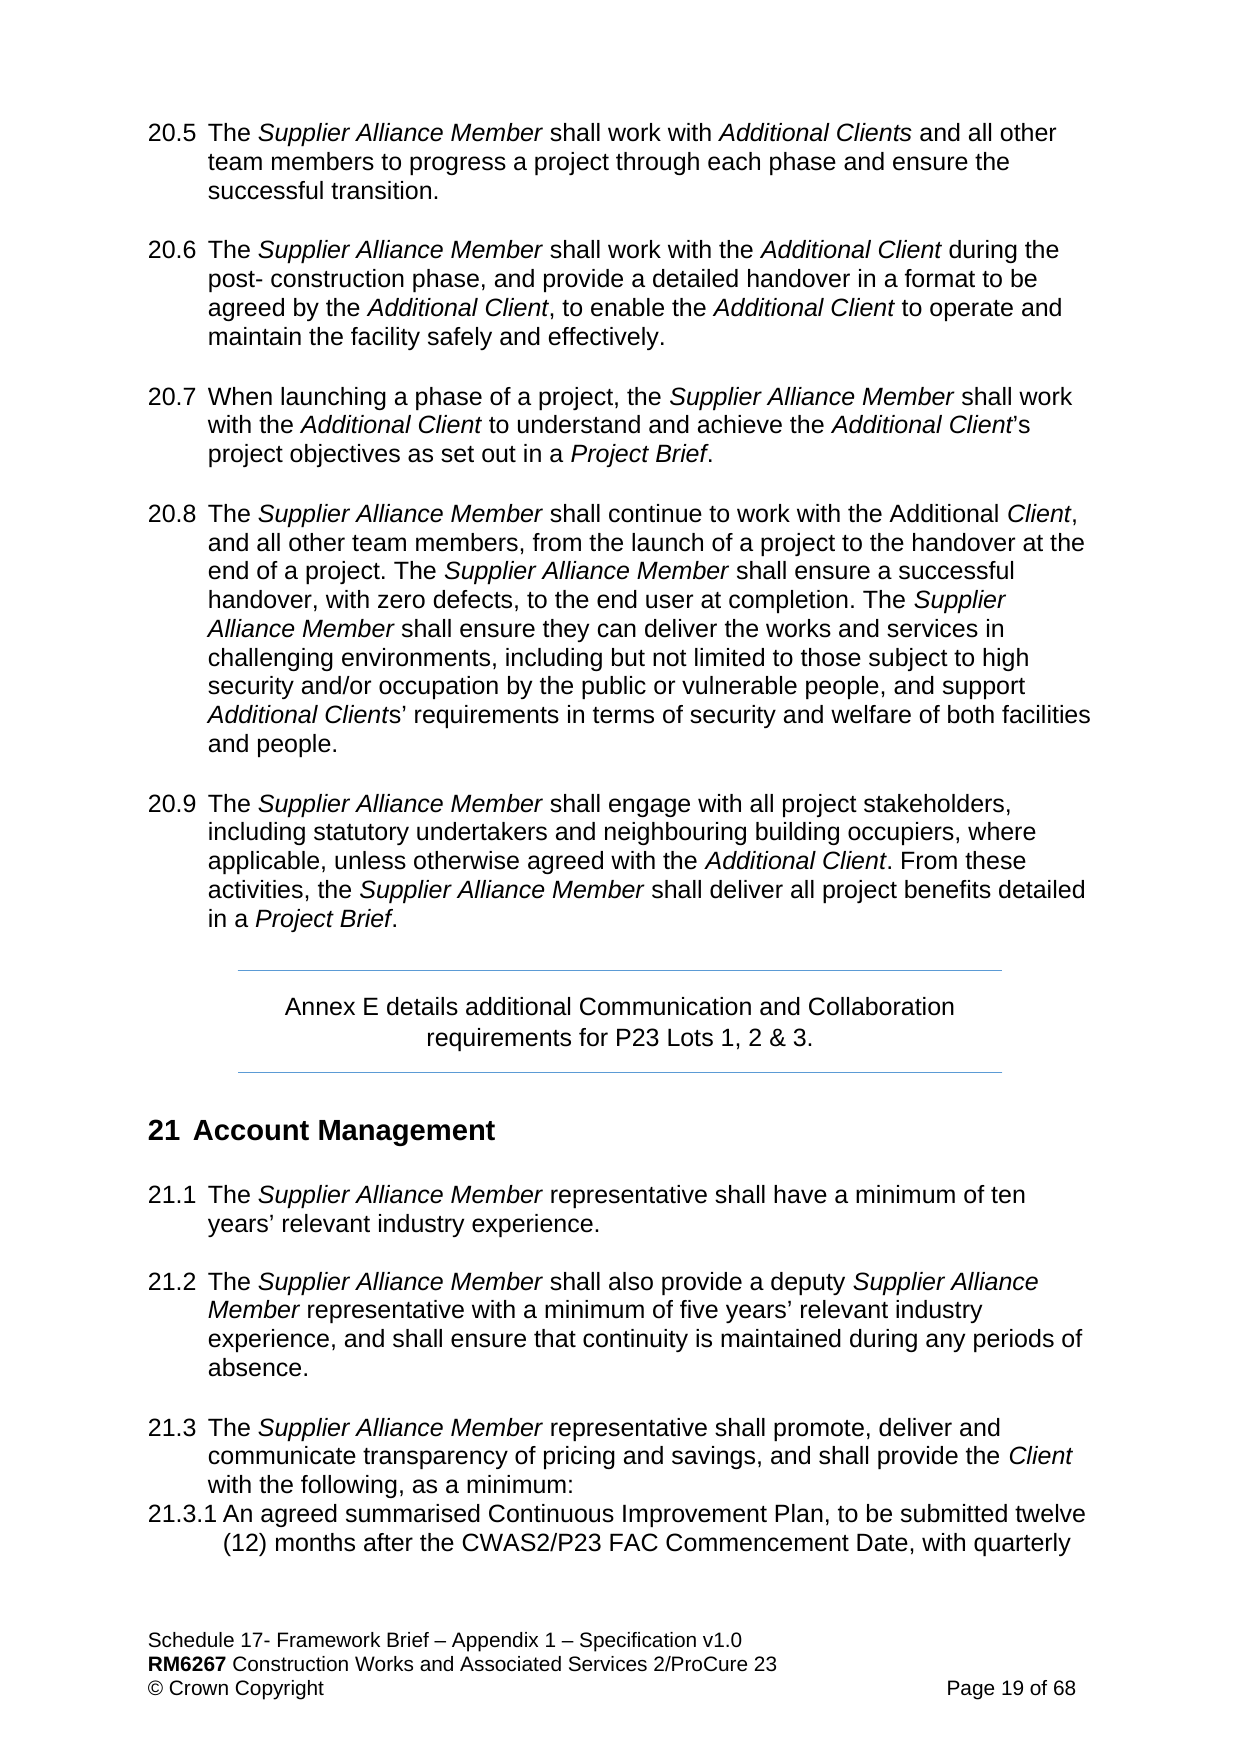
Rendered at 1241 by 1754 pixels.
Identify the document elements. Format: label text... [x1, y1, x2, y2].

list The Supplier Alliance Member representative shall have a minimum of ten years’ relevant industry experience. [148, 1180, 1092, 1238]
list The Supplier Alliance Member shall continue to work with the Additional Client, and all other team members, from the launch of a project to the handover at the end of a project. The Supplier Alliance Member shall ensure a successful handover, with zero defects, to the end user at completion. The Supplier Alliance Member shall ensure they can deliver the works and services in challenging environments, including but not limited to those subject to high security and/or occupation by the public or vulnerable people, and support Additional Clients’ requirements in terms of security and welfare of both facilities and people. [148, 499, 1092, 757]
list The Supplier Alliance Member shall also provide a deputy Supplier Alliance Member representative with a minimum of five years’ relevant industry experience, and shall ensure that continuity is maintained during any periods of absence. [148, 1267, 1092, 1382]
list The Supplier Alliance Member representative shall promote, deliver and communicate transparency of pricing and savings, and shall provide the Client with the following, as a minimum: [148, 1413, 1092, 1499]
list The Supplier Alliance Member shall work with the Additional Client during the post- construction phase, and provide a detailed handover in a format to be agreed by the Additional Client, to enable the Additional Client to operate and maintain the facility safely and effectively. [148, 235, 1092, 350]
list When launching a phase of a project, the Supplier Alliance Member shall work with the Additional Client to understand and achieve the Additional Client’s project objectives as set out in a Project Brief. [148, 381, 1092, 468]
text Annex E details additional Communication and Collaboration requirements for P23 Lots 1, 2 & 3. [238, 971, 1002, 1072]
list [148, 1499, 1092, 1556]
list The Supplier Alliance Member shall work with Additional Clients and all other team members to progress a project through each phase and ensure the successful transition. [148, 118, 1092, 204]
list The Supplier Alliance Member shall engage with all project stakeholders, including statutory undertakers and neighbouring building occupiers, where applicable, unless otherwise agreed with the Additional Client. From these activities, the Supplier Alliance Member shall deliver all project benefits detailed in a Project Brief. [148, 788, 1092, 932]
subtitle Account Management [148, 1113, 1092, 1147]
